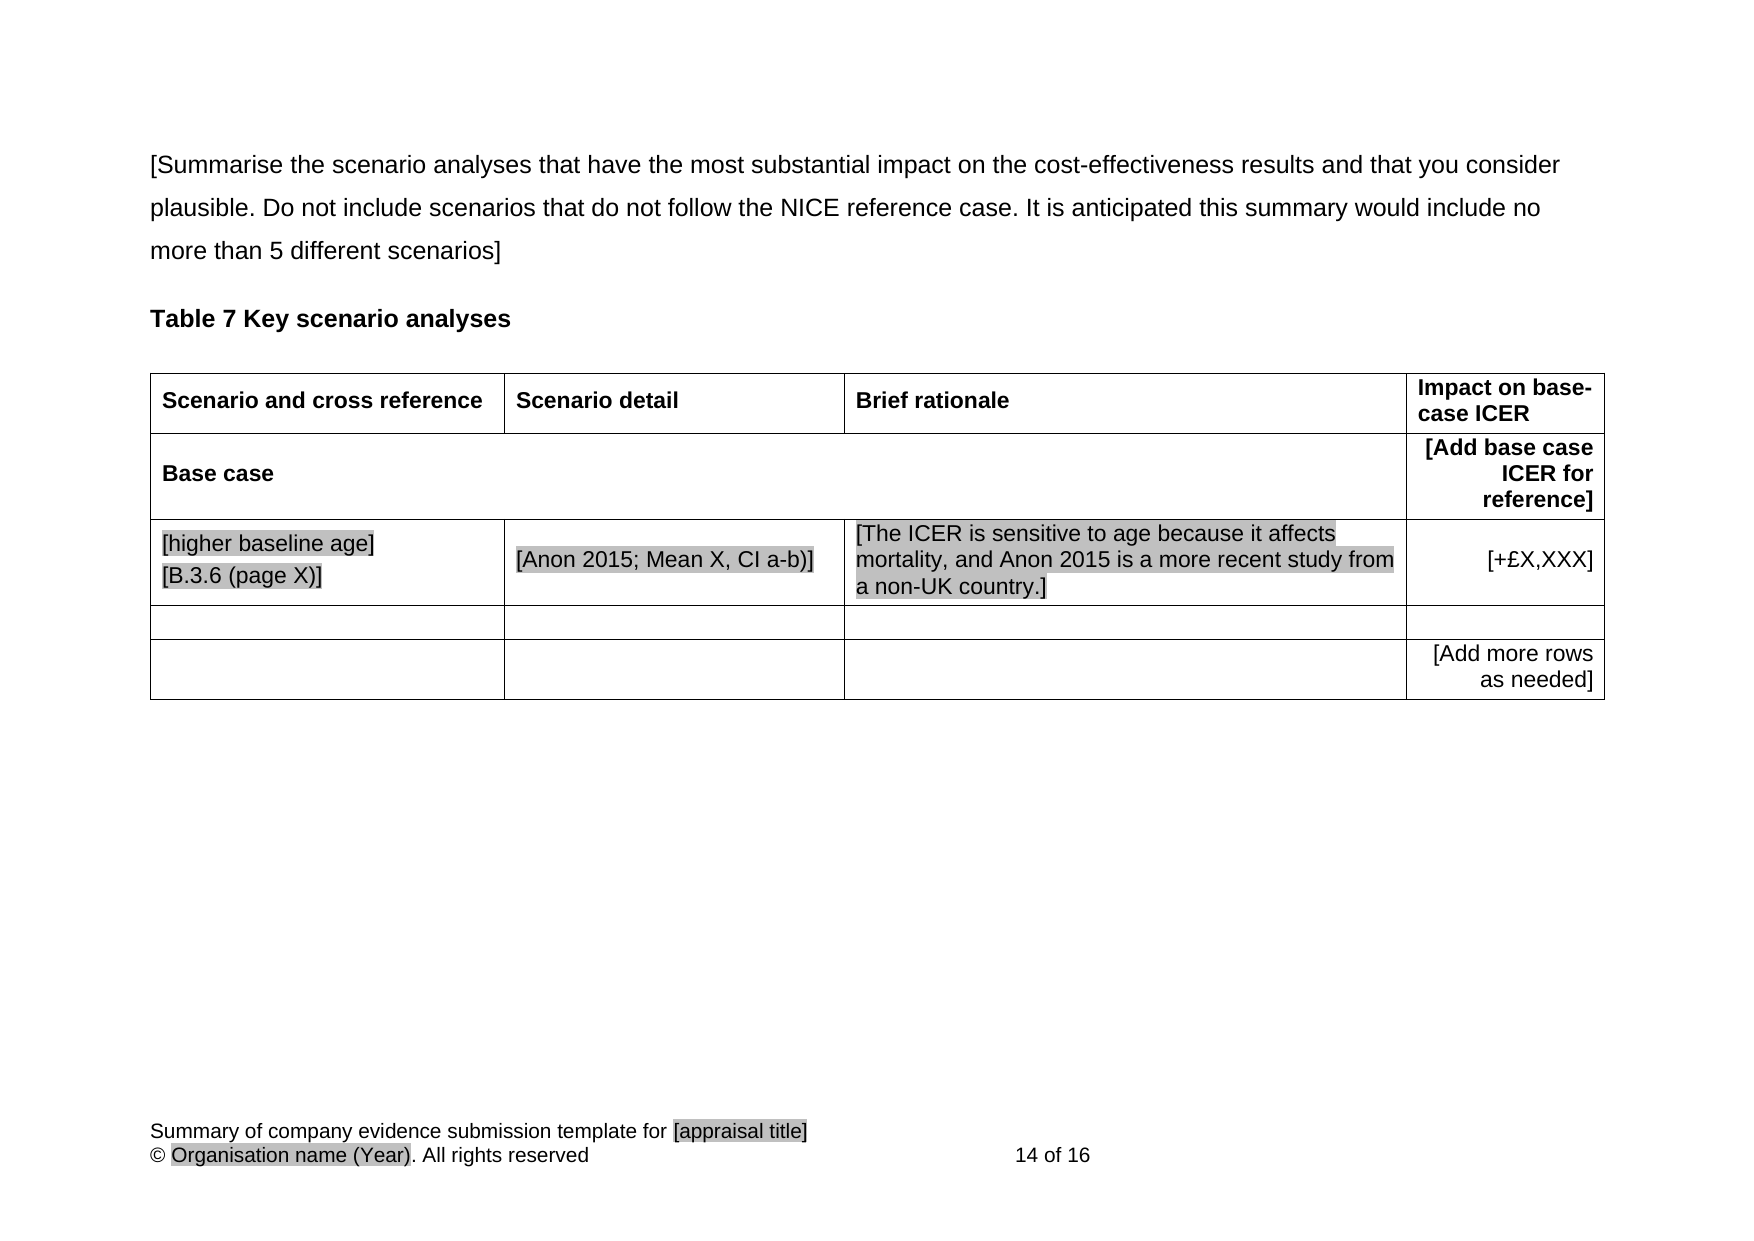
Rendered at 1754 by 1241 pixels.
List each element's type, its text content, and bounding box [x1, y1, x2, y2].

table_cell [151, 640, 504, 699]
table_cell [151, 606, 504, 639]
table_cell [505, 640, 844, 699]
table_header Impact on base-case ICER [1407, 374, 1604, 432]
table_cell [845, 606, 1406, 639]
text [Summarise the scenario analyses that have the most substantial impact on the cost-effectiveness results and that you consider plausible. Do not include scenarios that do not follow the NICE reference case. It is anticipated this summary would include no more than 5 different scenarios] [150, 150, 1604, 265]
table_header Scenario and cross reference [151, 374, 504, 432]
table_cell [845, 640, 1406, 699]
table_cell [+£X,XXX] [1407, 520, 1604, 605]
text Table 7 Key scenario analyses [150, 304, 1604, 333]
table_cell Base case [151, 434, 1406, 519]
table_cell [Add more rows as needed] [1407, 640, 1604, 699]
table_cell [Add base case ICER for reference] [1407, 434, 1604, 519]
table_cell [The ICER is sensitive to age because it affects mortality, and Anon 2015 is a more recent study from a non-UK country.] [845, 520, 1406, 605]
table_cell [1407, 606, 1604, 639]
table_cell [505, 606, 844, 639]
table_cell [higher baseline age] [B.3.6 (page X)] [151, 520, 504, 605]
table_header Scenario detail [505, 374, 844, 432]
table_header Brief rationale [845, 374, 1406, 432]
table_cell [Anon 2015; Mean X, CI a-b)] [505, 520, 844, 605]
